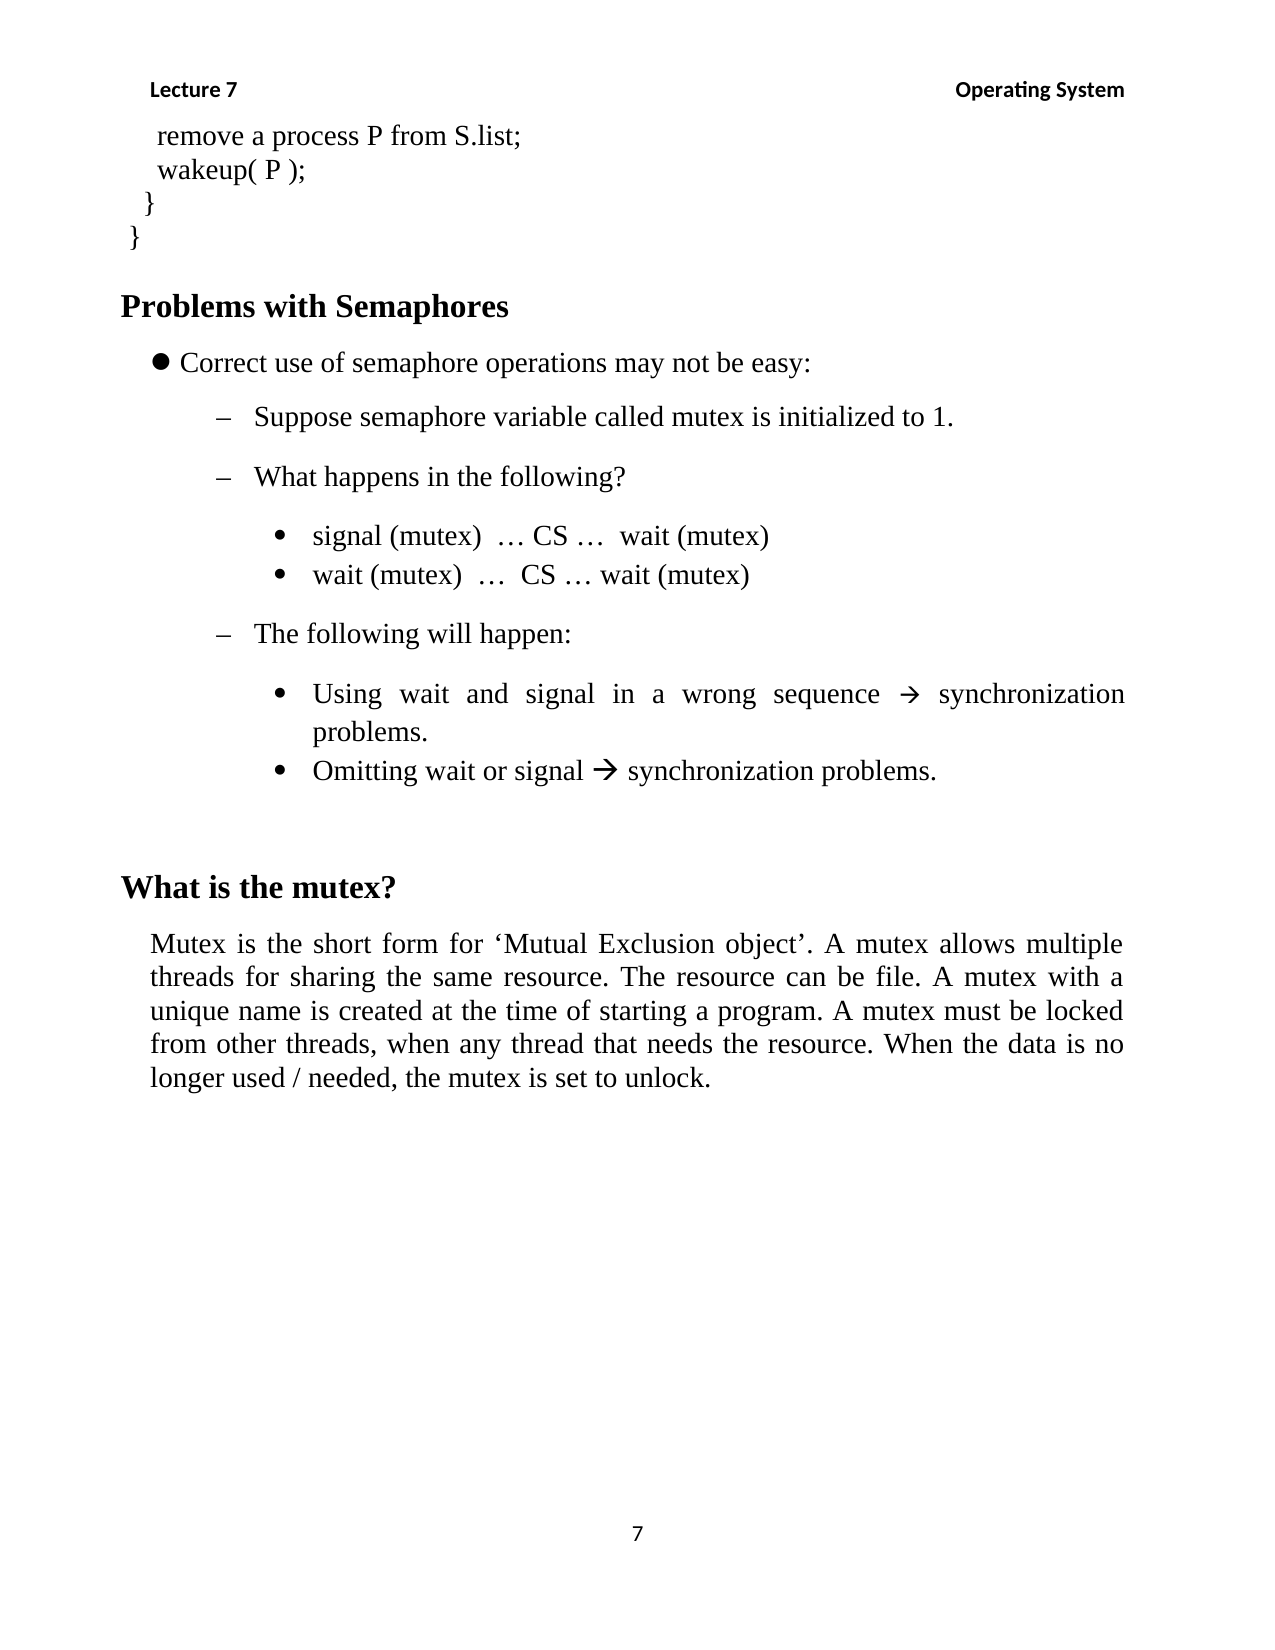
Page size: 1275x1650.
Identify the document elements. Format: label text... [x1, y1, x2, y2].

text } [120, 185, 1125, 219]
list Suppose semaphore variable called mutex is initialized to 1. [216, 399, 1125, 433]
text Mutex is the short form for ‘Mutual Exclusion object’. A mutex allows multiple threads for sharing the same resource. The resource can be file. A mutex with a unique name is created at the time of starting a program. A mutex must be locked from other threads, when any thread that needs the resource. When the data is no longer used / needed, the mutex is set to unlock. [150, 926, 1125, 1094]
text wakeup( P ); [120, 152, 1125, 185]
text } [120, 219, 1125, 252]
text remove a process P from S.list; [120, 118, 1125, 152]
list Using wait and signal in a wrong sequence synchronization problems. [275, 676, 1125, 748]
list signal (mutex) … CS … wait (mutex) [275, 518, 1125, 552]
list The following will happen: [216, 616, 1125, 650]
text What is the mutex? [120, 867, 1125, 905]
list What happens in the following? [216, 459, 1125, 492]
text Problems with Semaphores [120, 286, 1125, 324]
list wait (mutex) … CS … wait (mutex) [275, 557, 1125, 591]
list Correct use of semaphore operations may not be easy: [150, 345, 1125, 379]
list Omitting wait or signal synchronization problems. [275, 753, 1125, 787]
